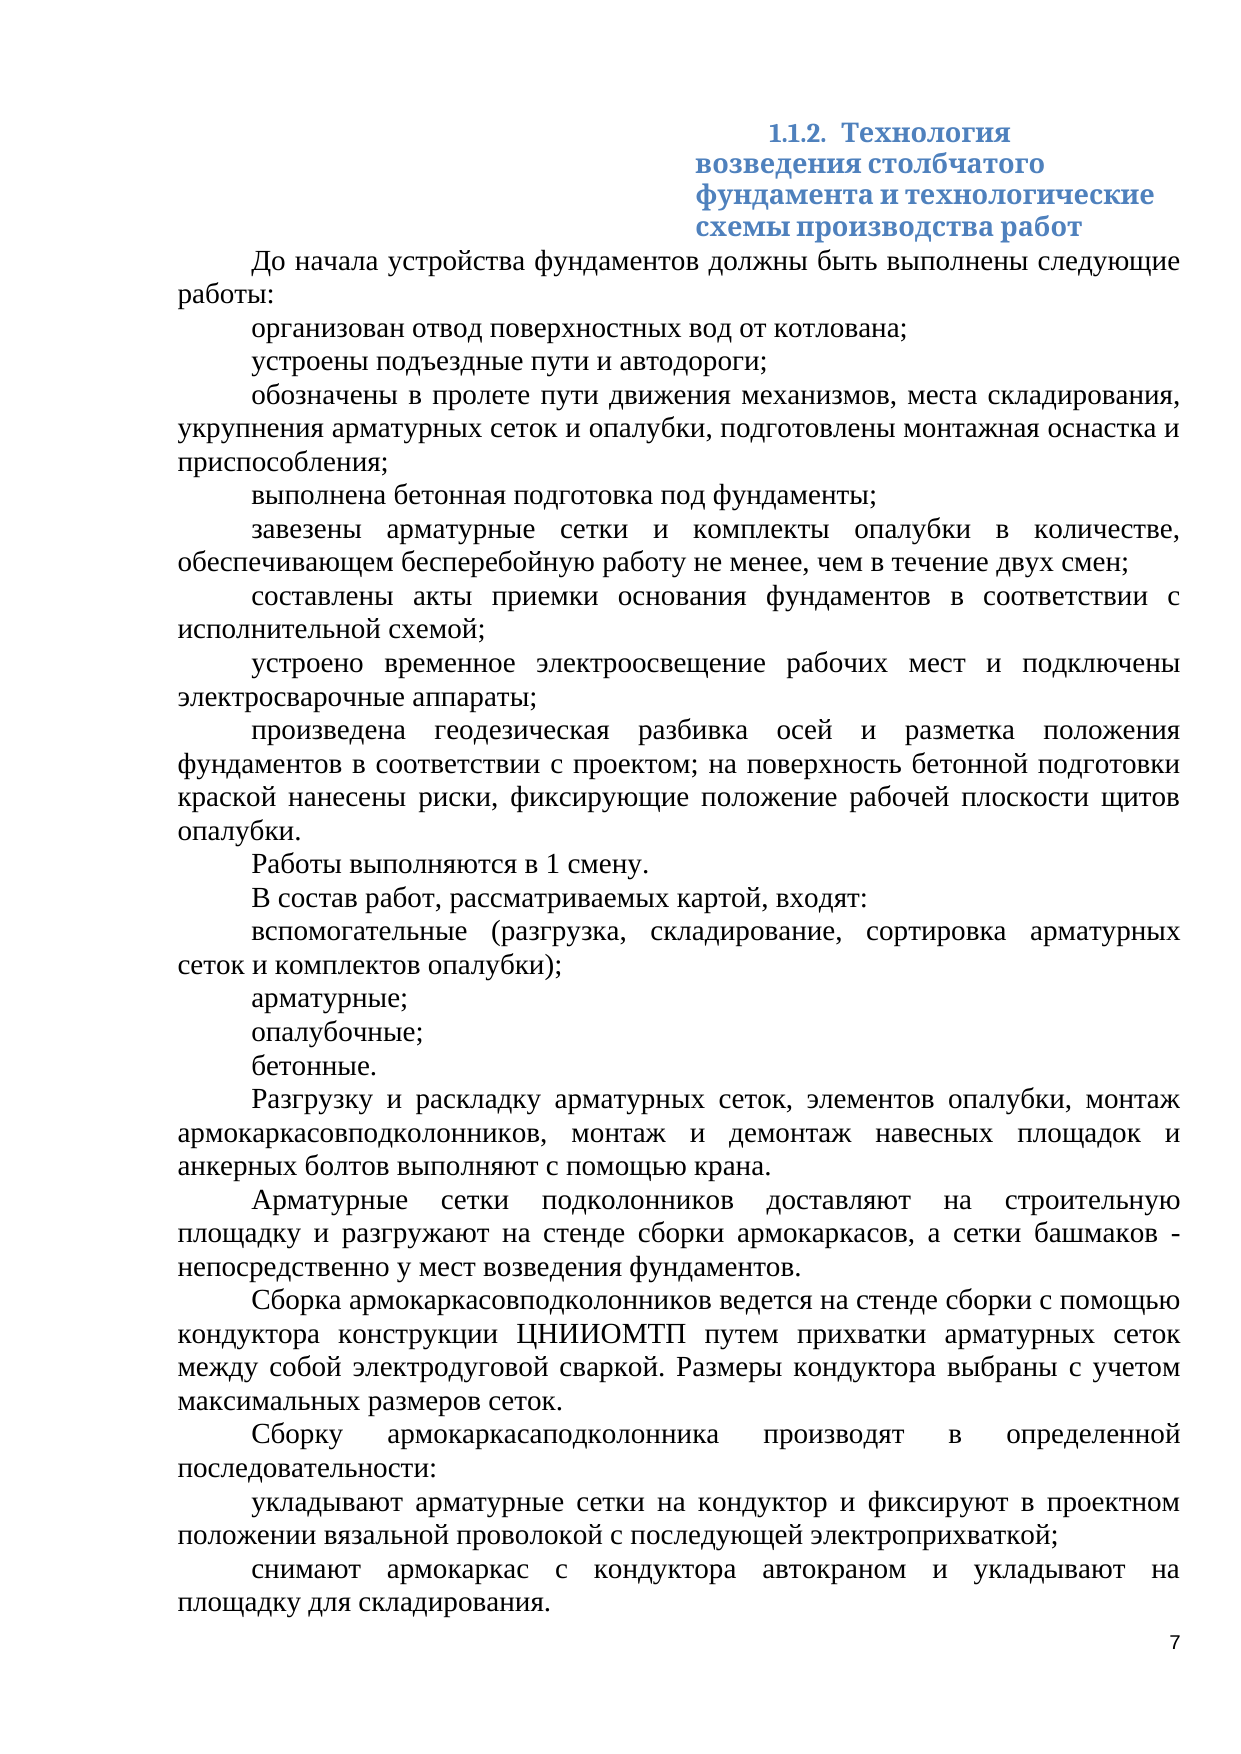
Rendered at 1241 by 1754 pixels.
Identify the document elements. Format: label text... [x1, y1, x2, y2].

text обозначены в пролете пути движения механизмов, места складирования, укрупнения арматурных сеток и опалубки, подготовлены монтажная оснастка и приспособления; [177, 377, 1181, 477]
text арматурные; [177, 981, 1181, 1014]
text В состав работ, рассматриваемых картой, входят: [177, 880, 1181, 913]
text бетонные. [177, 1048, 1181, 1081]
text произведена геодезическая разбивка осей и разметка положения фундаментов в соответствии с проектом; на поверхность бетонной подготовки краской нанесены риски, фиксирующие положение рабочей плоскости щитов опалубки. [177, 712, 1181, 846]
text Сборка армокаркасовподколонников ведется на стенде сборки с помощью кондуктора конструкции ЦНИИОМТП путем прихватки арматурных сеток между собой электродуговой сваркой. Размеры кондуктора выбраны с учетом максимальных размеров сеток. [177, 1282, 1181, 1417]
text выполнена бетонная подготовка под фундаменты; [177, 477, 1181, 511]
text завезены арматурные сетки и комплекты опалубки в количестве, обеспечивающем бесперебойную работу не менее, чем в течение двух смен; [177, 511, 1181, 578]
text Работы выполняются в 1 смену. [177, 846, 1181, 880]
text вспомогательные (разгрузка, складирование, сортировка арматурных сеток и комплектов опалубки); [177, 913, 1181, 981]
text составлены акты приемки основания фундаментов в соответствии с исполнительной схемой; [177, 578, 1181, 645]
text Сборку армокаркасаподколонника производят в определенной последовательности: [177, 1417, 1181, 1484]
text Разгрузку и раскладку арматурных сеток, элементов опалубки, монтаж армокаркасовподколонников, монтаж и демонтаж навесных площадок и анкерных болтов выполняют с помощью крана. [177, 1081, 1181, 1182]
text опалубочные; [177, 1014, 1181, 1048]
text устроены подъездные пути и автодороги; [177, 343, 1181, 377]
subtitle Технология возведения столбчатого фундамента и технологические схемы производства работ [695, 118, 1181, 243]
text организован отвод поверхностных вод от котлована; [177, 310, 1181, 343]
text устроено временное электроосвещение рабочих мест и подключены электросварочные аппараты; [177, 645, 1181, 712]
text Арматурные сетки подколонников доставляют на строительную площадку и разгружают на стенде сборки армокаркасов, а сетки башмаков - непосредственно у мест возведения фундаментов. [177, 1182, 1181, 1282]
text До начала устройства фундаментов должны быть выполнены следующие работы: [177, 243, 1181, 310]
text укладывают арматурные сетки на кондуктор и фиксируют в проектном положении вязальной проволокой с последующей электроприхваткой; [177, 1484, 1181, 1551]
text снимают армокаркас с кондуктора автокраном и укладывают на площадку для складирования. [177, 1551, 1181, 1618]
